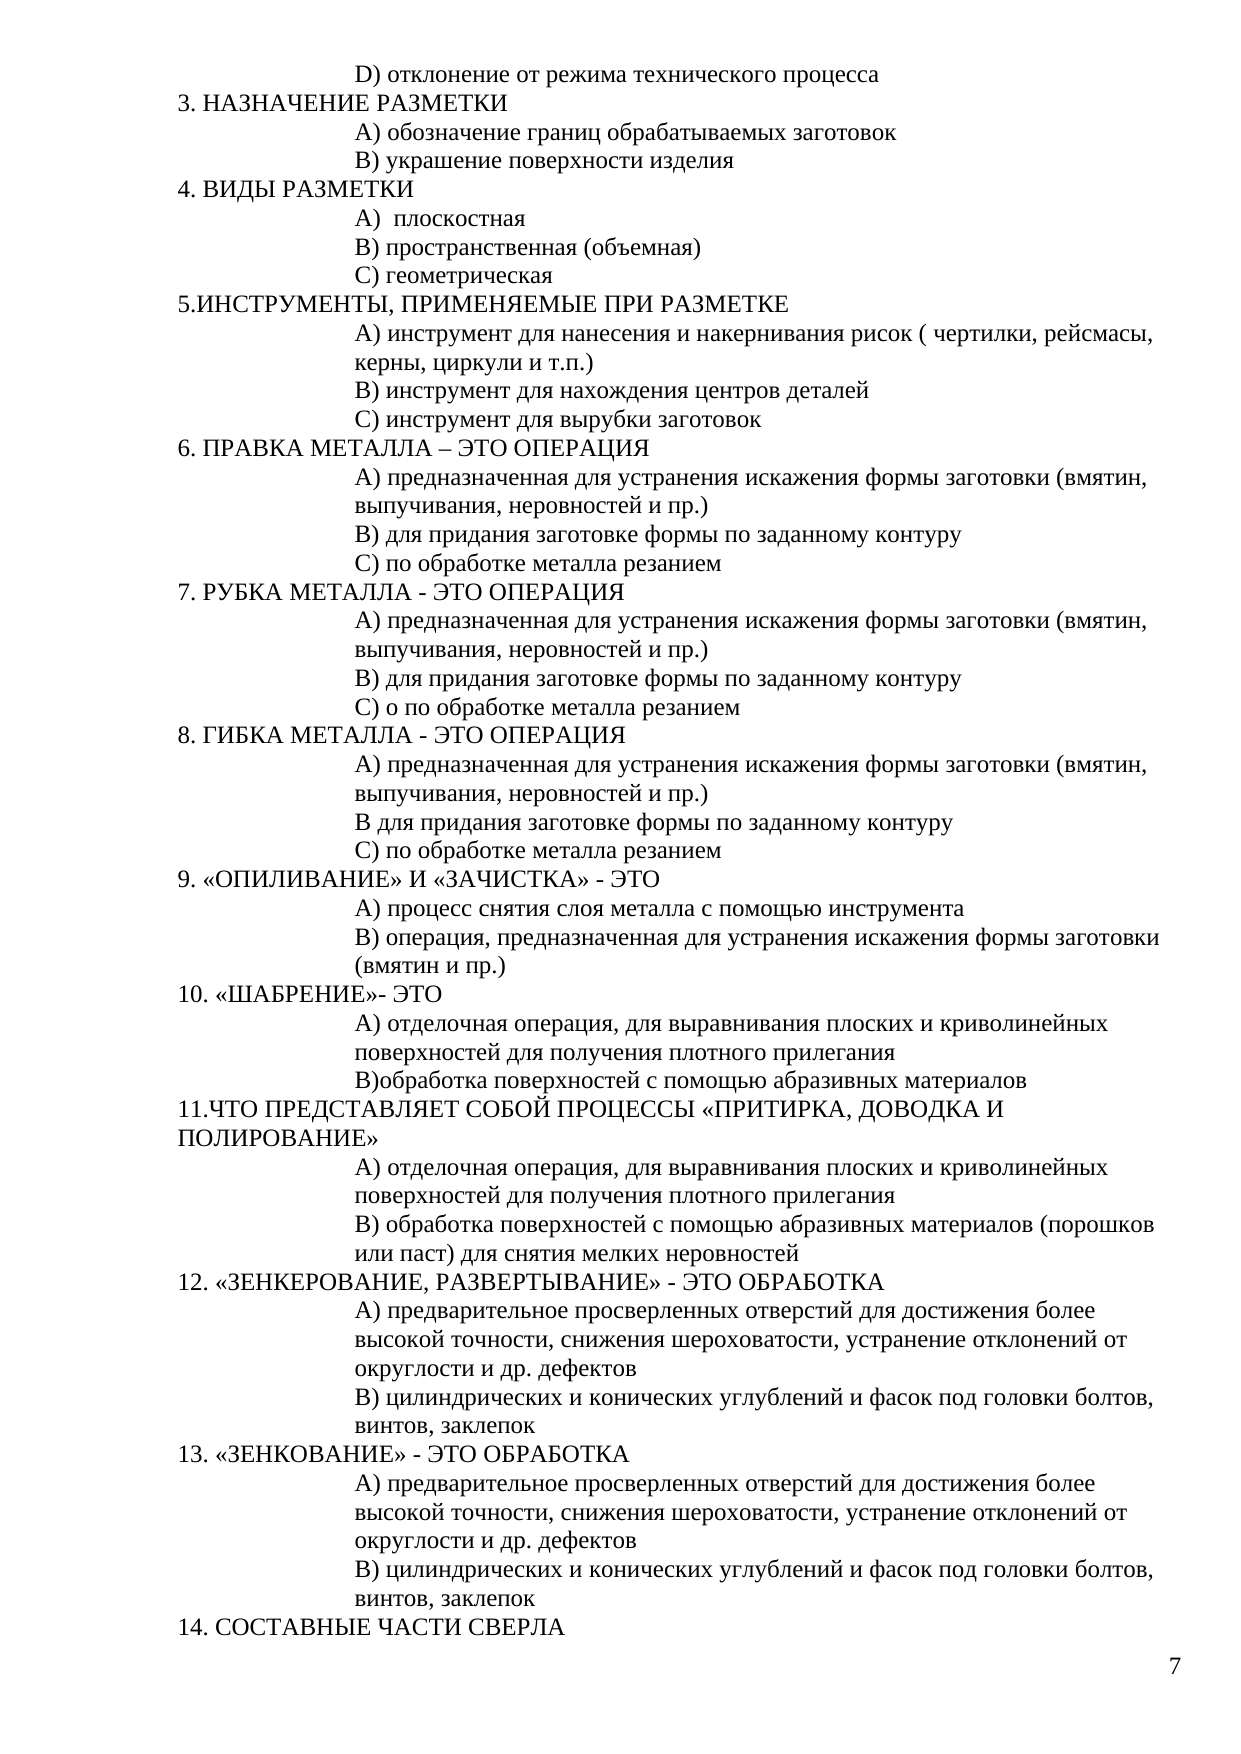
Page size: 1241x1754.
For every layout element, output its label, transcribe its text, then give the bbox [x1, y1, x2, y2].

text C) о по обработке металла резанием [354, 692, 1181, 720]
text 7. РУБКА МЕТАЛЛА - ЭТО ОПЕРАЦИЯ [177, 577, 1181, 605]
text 14. СОСТАВНЫЕ ЧАСТИ СВЕРЛА [177, 1612, 1181, 1640]
text B) для придания заготовке формы по заданному контуру [354, 663, 1181, 692]
text A) процесс снятия слоя металла с помощью инструмента [354, 893, 1181, 922]
text B) операция, предназначенная для устранения искажения формы заготовки (вмятин и пр.) [354, 922, 1181, 979]
text A) предварительное просверленных отверстий для достижения более высокой точности, снижения шероховатости, устранение отклонений от округлости и др. дефектов [354, 1468, 1181, 1554]
text C) по обработке металла резанием [354, 835, 1181, 864]
text A) обозначение границ обрабатываемых заготовок [354, 117, 1181, 145]
text 8. ГИБКА МЕТАЛЛА - ЭТО ОПЕРАЦИЯ [177, 720, 1181, 749]
text A) предназначенная для устранения искажения формы заготовки (вмятин, выпучивания, неровностей и пр.) [354, 749, 1181, 807]
text B) обработка поверхностей с помощью абразивных материалов (порошков или паст) для снятия мелких неровностей [354, 1209, 1181, 1267]
text B) цилиндрических и конических углублений и фасок под головки болтов, винтов, заклепок [354, 1554, 1181, 1612]
text 13. «ЗЕНКОВАНИЕ» - ЭТО ОБРАБОТКА [177, 1439, 1181, 1468]
text D) отклонение от режима технического процесса [354, 59, 1181, 88]
text B) для придания заготовке формы по заданному контуру [354, 519, 1181, 548]
text C) инструмент для вырубки заготовок [177, 404, 1181, 433]
text 6. ПРАВКА МЕТАЛЛА – ЭТО ОПЕРАЦИЯ [177, 433, 1181, 462]
text C) по обработке металла резанием [354, 548, 1181, 577]
text 4. ВИДЫ РАЗМЕТКИ [177, 174, 1181, 203]
text A) отделочная операция, для выравнивания плоских и криволинейных поверхностей для получения плотного прилегания [354, 1008, 1181, 1065]
text A) предназначенная для устранения искажения формы заготовки (вмятин, выпучивания, неровностей и пр.) [354, 462, 1181, 519]
text A) предназначенная для устранения искажения формы заготовки (вмятин, выпучивания, неровностей и пр.) [354, 605, 1181, 663]
text B) пространственная (объемная) [177, 232, 1181, 260]
text B) цилиндрических и конических углублений и фасок под головки болтов, винтов, заклепок [354, 1382, 1181, 1439]
text B) украшение поверхности изделия [354, 145, 1181, 174]
text A) инструмент для нанесения и накернивания рисок ( чертилки, рейсмасы, керны, циркули и т.п.) [354, 318, 1181, 375]
text 10. «ШАБРЕНИЕ»- ЭТО [177, 979, 1181, 1008]
text 12. «ЗЕНКЕРОВАНИЕ, РАЗВЕРТЫВАНИЕ» - ЭТО ОБРАБОТКА [177, 1267, 1181, 1295]
text B для придания заготовке формы по заданному контуру [354, 807, 1181, 835]
text B)обработка поверхностей с помощью абразивных материалов [354, 1065, 1181, 1094]
text A) отделочная операция, для выравнивания плоских и криволинейных поверхностей для получения плотного прилегания [354, 1152, 1181, 1209]
text B) инструмент для нахождения центров деталей [177, 375, 1181, 404]
text A) плоскостная [177, 203, 1181, 232]
text C) геометрическая [177, 260, 1181, 289]
text A) предварительное просверленных отверстий для достижения более высокой точности, снижения шероховатости, устранение отклонений от округлости и др. дефектов [354, 1295, 1181, 1382]
text 3. НАЗНАЧЕНИЕ РАЗМЕТКИ [177, 88, 1181, 117]
text 9. «ОПИЛИВАНИЕ» И «ЗАЧИСТКА» - ЭТО [177, 864, 1181, 893]
text 5.ИНСТРУМЕНТЫ, ПРИМЕНЯЕМЫЕ ПРИ РАЗМЕТКЕ [177, 289, 1181, 318]
text 11.ЧТО ПРЕДСТАВЛЯЕТ СОБОЙ ПРОЦЕССЫ «ПРИТИРКА, ДОВОДКА И ПОЛИРОВАНИЕ» [177, 1094, 1181, 1152]
